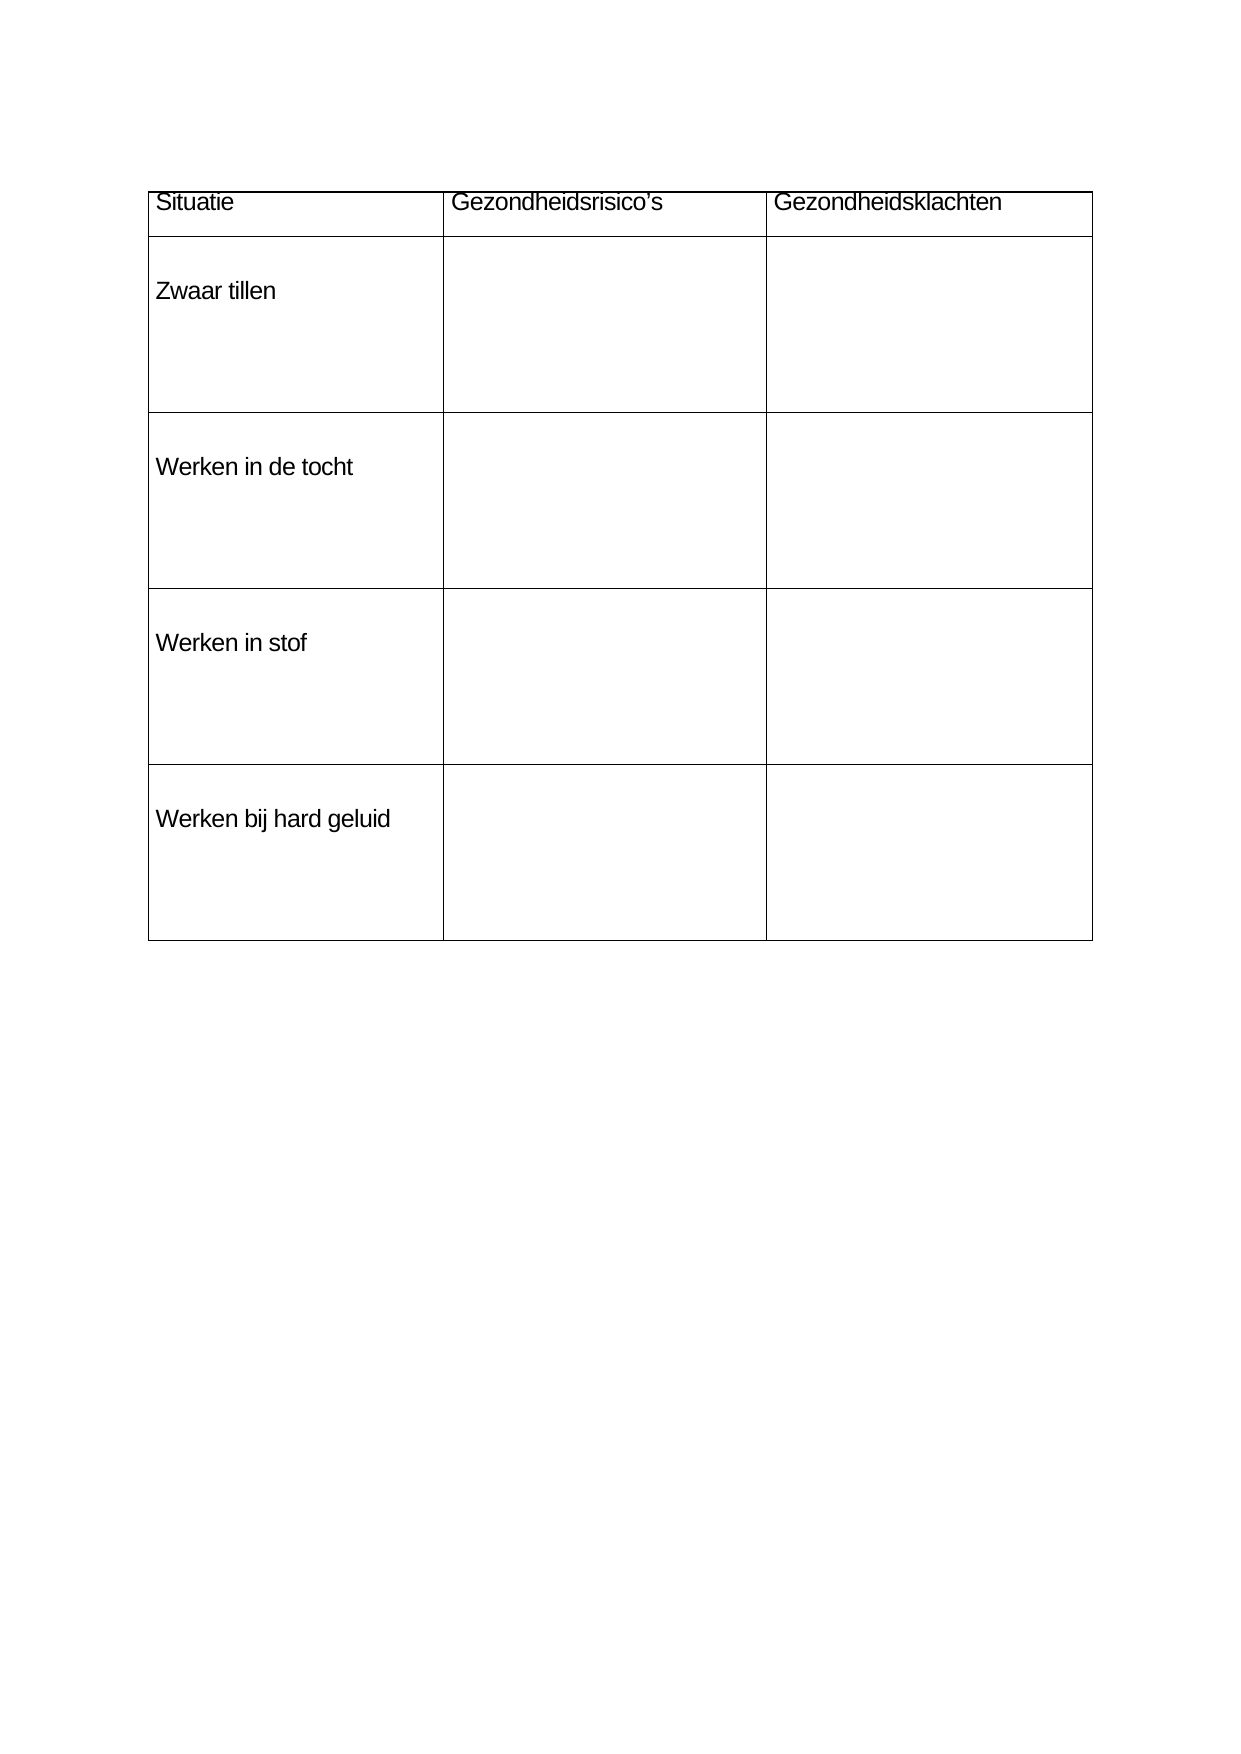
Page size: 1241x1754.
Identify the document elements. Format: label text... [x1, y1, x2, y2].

table_cell Werken in stof [149, 589, 443, 764]
table_cell [767, 589, 1092, 764]
table_cell [767, 765, 1092, 940]
table_header Gezondheidsrisico’s [444, 193, 766, 236]
table_cell [767, 413, 1092, 588]
table_header Situatie [149, 193, 443, 236]
table_cell Werken in de tocht [149, 413, 443, 588]
table_cell [444, 413, 766, 588]
table_header Gezondheidsklachten [767, 193, 1092, 236]
table_cell [444, 237, 766, 412]
table_cell Werken bij hard geluid [149, 765, 443, 940]
table_cell [767, 237, 1092, 412]
table_cell Zwaar tillen [149, 237, 443, 412]
table_cell [444, 589, 766, 764]
table_cell [444, 765, 766, 940]
